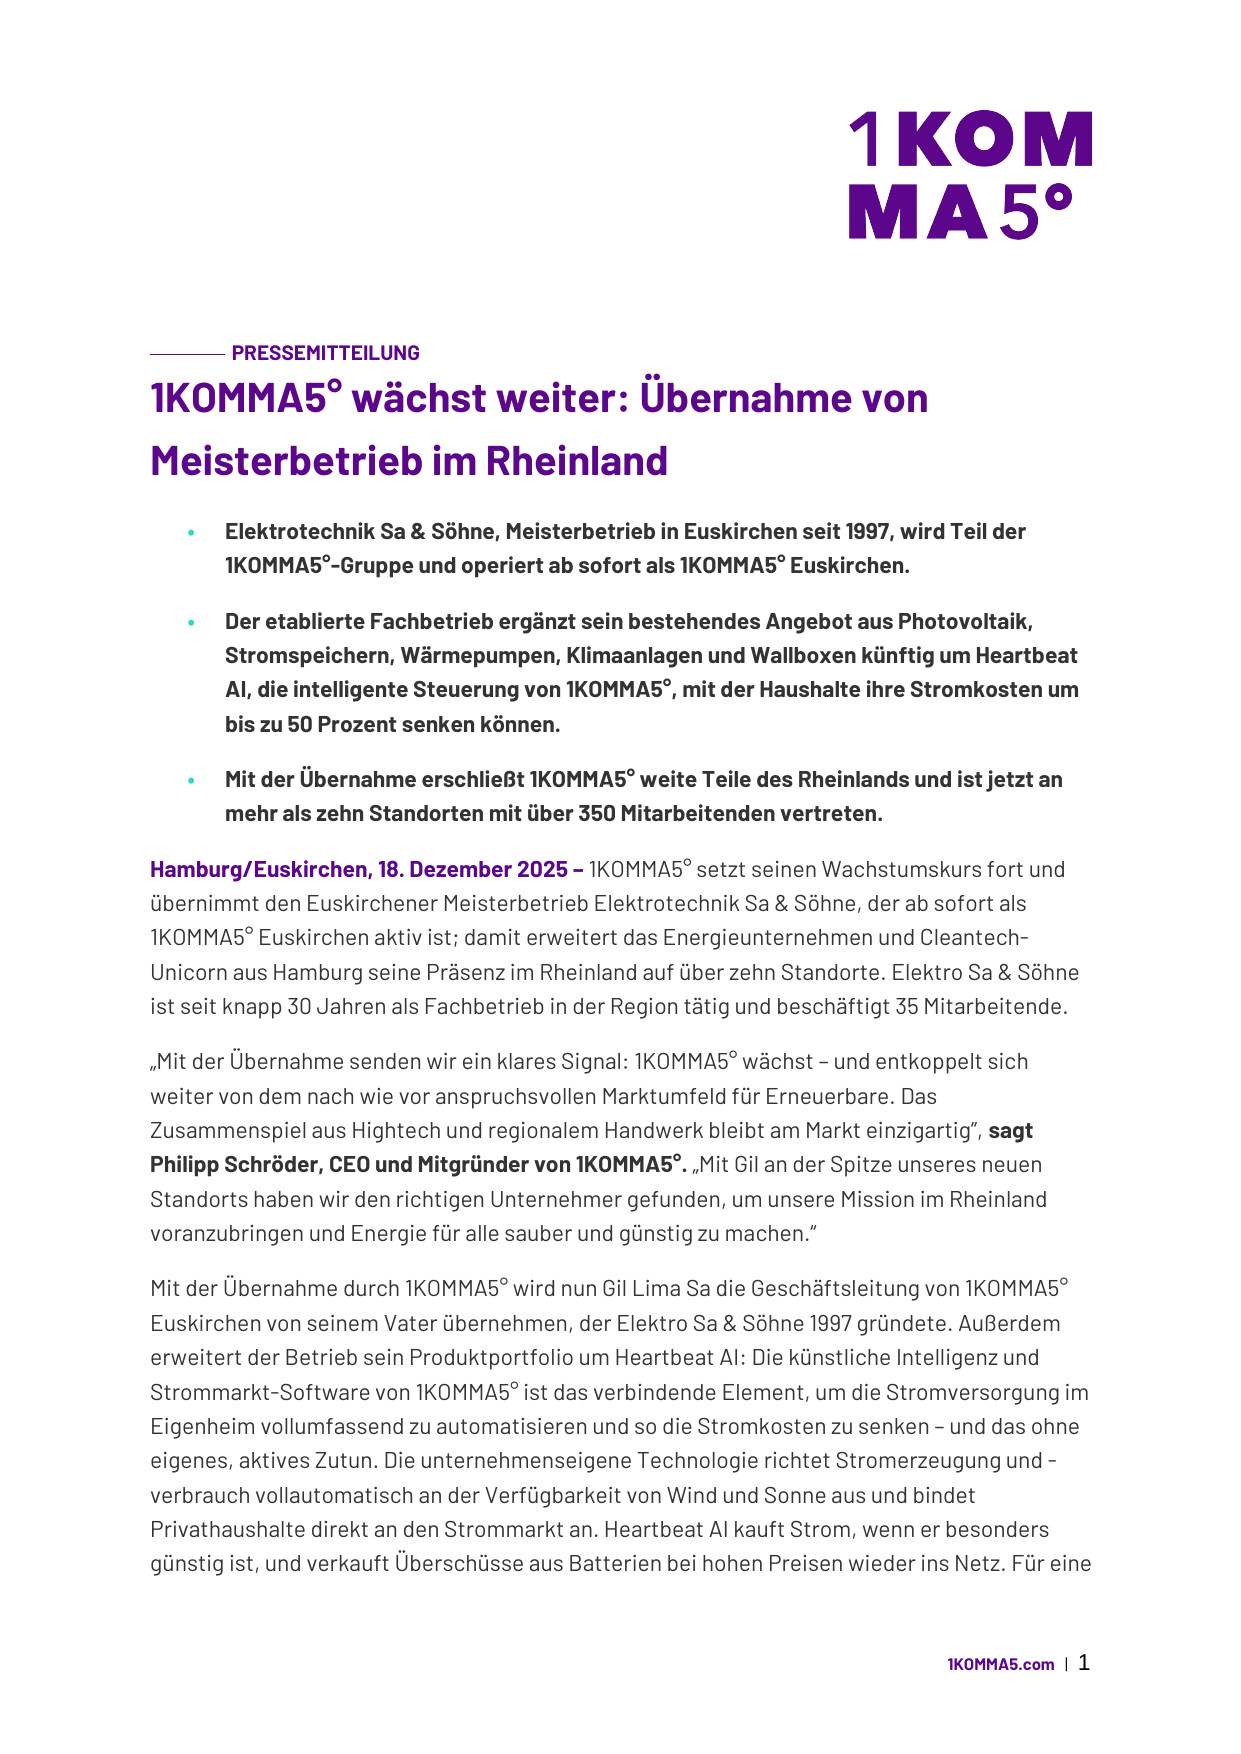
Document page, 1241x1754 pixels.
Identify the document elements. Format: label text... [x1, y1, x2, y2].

text „Mit der Übernahme senden wir ein klares Signal: 1KOMMA5° wächst – und entkoppelt sich weiter von dem nach wie vor anspruchsvollen Marktumfeld für Erneuerbare. Das Zusammenspiel aus Hightech und regionalem Handwerk bleibt am Markt einzigartig”, sagt Philipp Schröder, CEO und Mitgründer von 1KOMMA5°. „Mit Gil an der Spitze unseres neuen Standorts haben wir den richtigen Unternehmer gefunden, um unsere Mission im Rheinland voranzubringen und Energie für alle sauber und günstig zu machen.“ [150, 1047, 1094, 1246]
list Der etablierte Fachbetrieb ergänzt sein bestehendes Angebot aus Photovoltaik, Stromspeichern, Wärmepumpen, Klimaanlagen und Wallboxen künftig um Heartbeat AI, die intelligente Steuerung von 1KOMMA5°, mit der Haushalte ihre Stromkosten um bis zu 50 Prozent senken können. [187, 606, 1090, 737]
text PRESSEMITTEILUNG [150, 339, 1090, 364]
text 1KOMMA5° wächst weiter: Übernahme von Meisterbetrieb im Rheinland [150, 371, 1090, 483]
text Hamburg/Euskirchen, 18. Dezember 2025 – 1KOMMA5° setzt seinen Wachstumskurs fort und übernimmt den Euskirchener Meisterbetrieb Elektrotechnik Sa & Söhne, der ab sofort als 1KOMMA5° Euskirchen aktiv ist; damit erweitert das Energieunternehmen und Cleantech-Unicorn aus Hamburg seine Präsenz im Rheinland auf über zehn Standorte. Elektro Sa & Söhne ist seit knapp 30 Jahren als Fachbetrieb in der Region tätig und beschäftigt 35 Mitarbeitende. [150, 854, 1090, 1019]
list Elektrotechnik Sa & Söhne, Meisterbetrieb in Euskirchen seit 1997, wird Teil der 1KOMMA5°-Gruppe und operiert ab sofort als 1KOMMA5° Euskirchen. [187, 517, 1090, 578]
picture [822, 106, 1095, 266]
list Mit der Übernahme erschließt 1KOMMA5° weite Teile des Rheinlands und ist jetzt an mehr als zehn Standorten mit über 350 Mitarbeitenden vertreten. [187, 764, 1090, 826]
